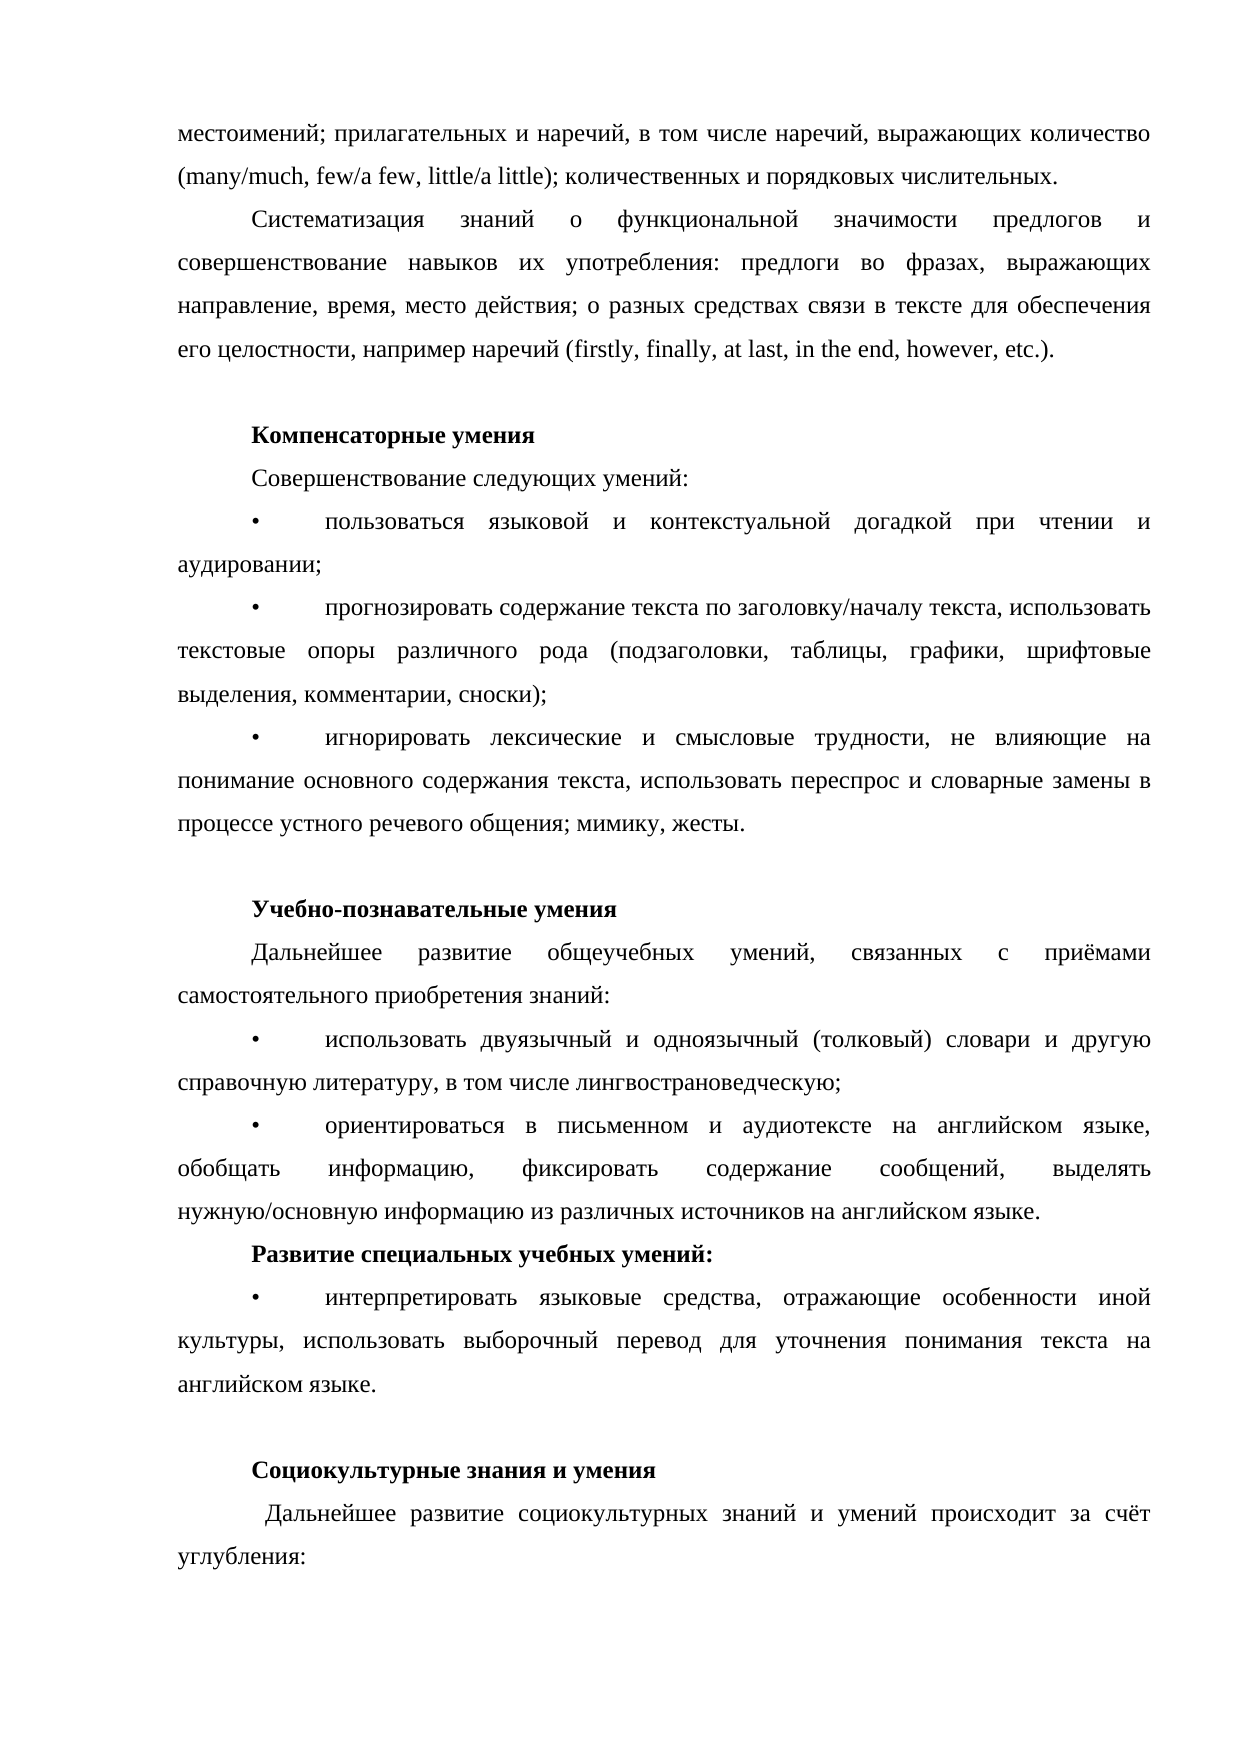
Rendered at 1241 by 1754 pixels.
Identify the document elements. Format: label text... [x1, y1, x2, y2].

text Дальнейшее развитие общеучебных умений, связанных с приёмами самостоятельного приобретения знаний: [177, 937, 1152, 1009]
text Совершенствование следующих умений: [177, 463, 1152, 492]
text • прогнозировать содержание текста по заголовку/началу текста, использовать текстовые опоры различного рода (подзаголовки, таблицы, графики, шрифтовые выделения, комментарии, сноски); [177, 592, 1152, 707]
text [177, 118, 1152, 190]
text • пользоваться языковой и контекстуальной догадкой при чтении и аудировании; [177, 506, 1152, 578]
text • интерпретировать языковые средства, отражающие особенности иной культуры, использовать выборочный перевод для уточнения понимания текста на английском языке. [177, 1282, 1152, 1397]
text Социокультурные знания и умения [177, 1455, 1152, 1484]
text Компенсаторные умения [177, 420, 1152, 449]
text • использовать двуязычный и одноязычный (толковый) словари и другую справочную литературу, в том числе лингвострановедческую; [177, 1024, 1152, 1096]
text • ориентироваться в письменном и аудиотексте на английском языке, обобщать информацию, фиксировать содержание сообщений, выделять нужную/основную информацию из различных источников на английском языке. [177, 1110, 1152, 1225]
text Систематизация знаний о функциональной значимости предлогов и совершенствование навыков их употребления: предлоги во фразах, выражающих направление, время, место действия; о разных средствах связи в тексте для обеспечения его целостности, например наречий (firstly, finally, at last, in the end, however, etc.). [177, 204, 1152, 362]
text Дальнейшее развитие социокультурных знаний и умений происходит за счёт углубления: [177, 1498, 1152, 1570]
text Развитие специальных учебных умений: [177, 1239, 1152, 1268]
text • игнорировать лексические и смысловые трудности, не влияющие на понимание основного содержания текста, использовать переспрос и словарные замены в процессе устного речевого общения; мимику, жесты. [177, 722, 1152, 837]
text Учебно-познавательные умения [177, 894, 1152, 923]
